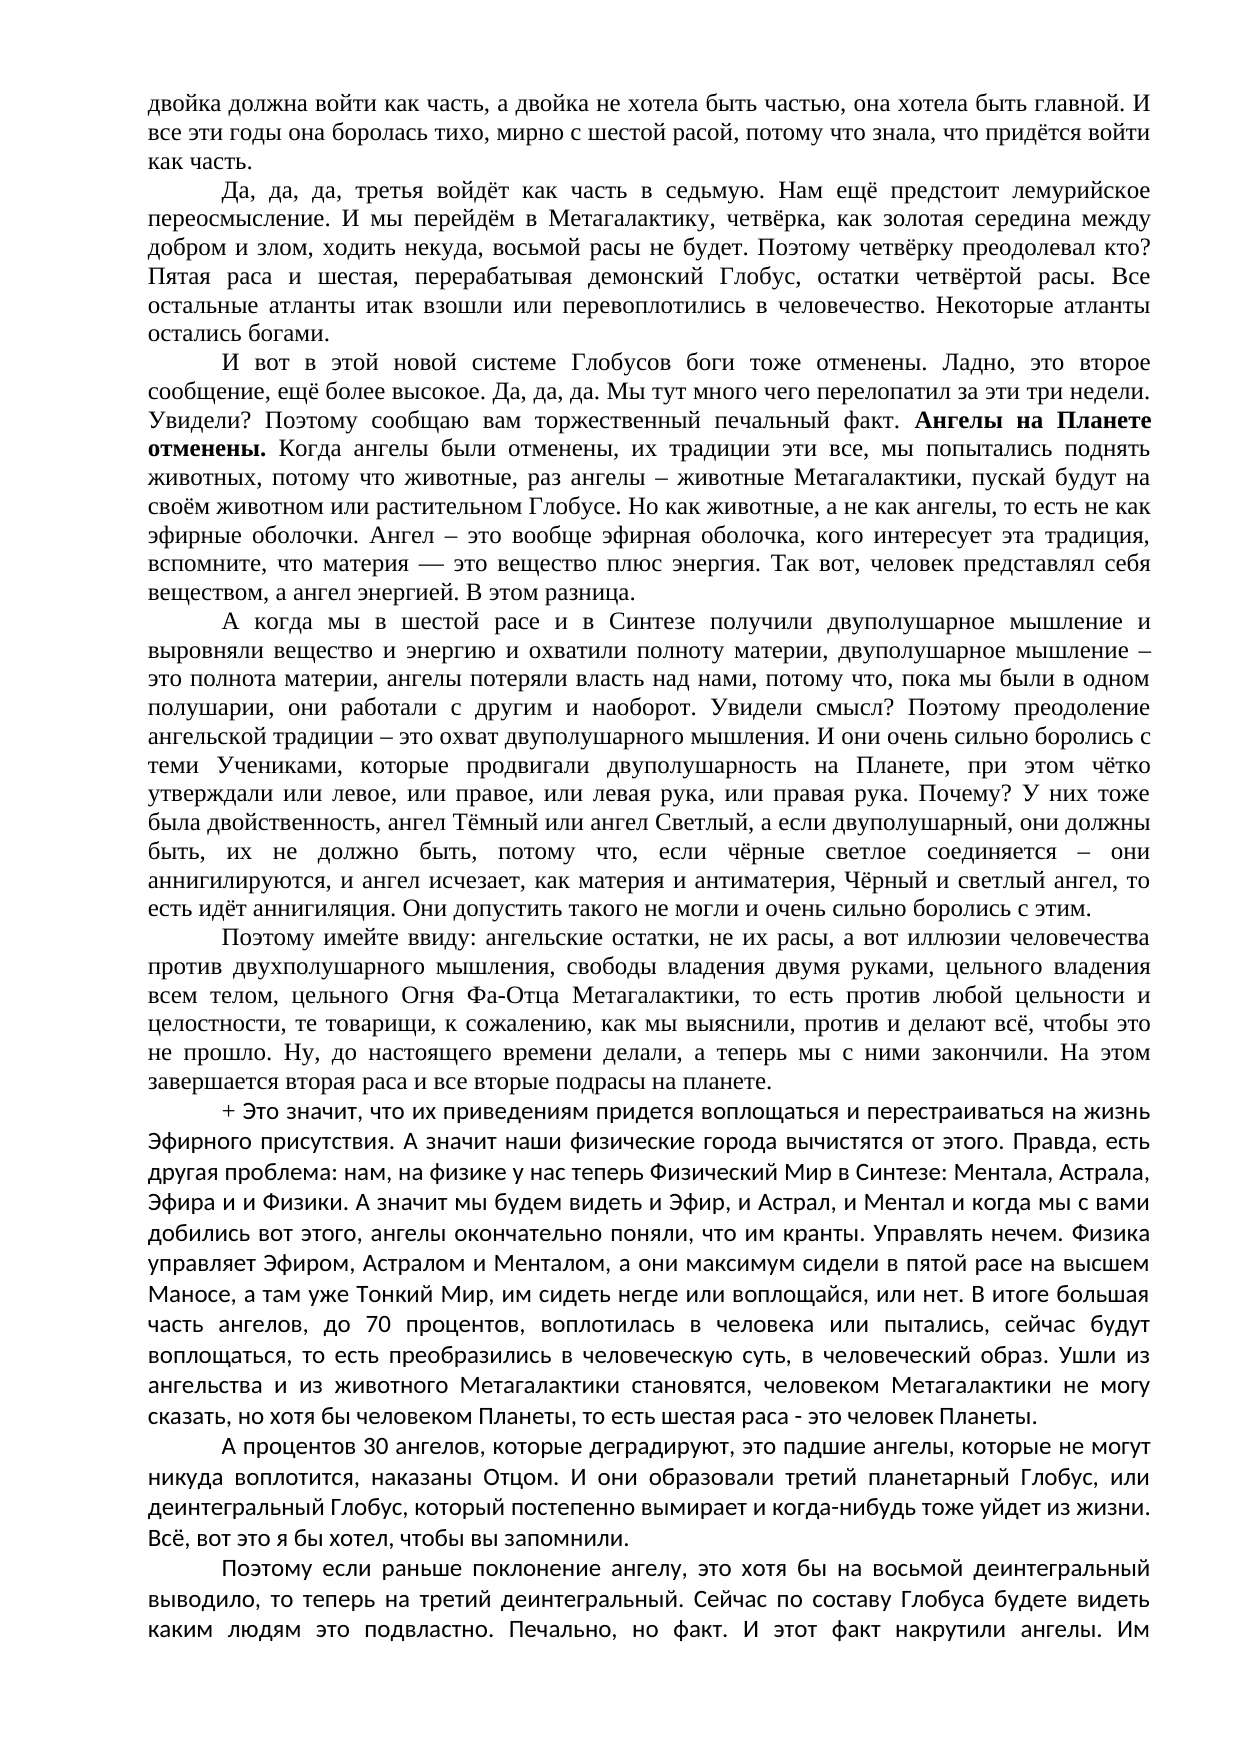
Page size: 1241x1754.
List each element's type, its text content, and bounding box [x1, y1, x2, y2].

text Поэтому имейте ввиду: ангельские остатки, не их расы, а вот иллюзии человечества против двухполушарного мышления, свободы владения двумя руками, цельного владения всем телом, цельного Огня Фа-Отца Метагалактики, то есть против любой цельности и целостности, те товарищи, к сожалению, как мы выяснили, против и делают всё, чтобы это не прошло. Ну, до настоящего времени делали, а теперь мы с ними закончили. На этом завершается вторая раса и все вторые подрасы на планете. [148, 922, 1152, 1095]
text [148, 1553, 1152, 1644]
text А когда мы в шестой расе и в Синтезе получили двуполушарное мышление и выровняли вещество и энергию и охватили полноту материи, двуполушарное мышление – это полнота материи, ангелы потеряли власть над нами, потому что, пока мы были в одном полушарии, они работали с другим и наоборот. Увидели смысл? Поэтому преодоление ангельской традиции – это охват двуполушарного мышления. И они очень сильно боролись с теми Учениками, которые продвигали двуполушарность на Планете, при этом чётко утверждали или левое, или правое, или левая рука, или правая рука. Почему? У них тоже была двойственность, ангел Тёмный или ангел Светлый, а если двуполушарный, они должны быть, их не должно быть, потому что, если чёрные светлое соединяется – они аннигилируются, и ангел исчезает, как материя и антиматерия, Чёрный и светлый ангел, то есть идёт аннигиляция. Они допустить такого не могли и очень сильно боролись с этим. [148, 606, 1152, 922]
text И вот в этой новой системе Глобусов боги тоже отменены. Ладно, это второе сообщение, ещё более высокое. Да, да, да. Мы тут много чего перелопатил за эти три недели. Увидели? Поэтому сообщаю вам торжественный печальный факт. Ангелы на Планете отменены. Когда ангелы были отменены, их традиции эти все, мы попытались поднять животных, потому что животные, раз ангелы – животные Метагалактики, пускай будут на своём животном или растительном Глобусе. Но как животные, а не как ангелы, то есть не как эфирные оболочки. Ангел – это вообще эфирная оболочка, кого интересует эта традиция, вспомните, что материя — это вещество плюс энергия. Так вот, человек представлял себя веществом, а ангел энергией. В этом разница. [148, 347, 1152, 606]
text А процентов 30 ангелов, которые деградируют, это падшие ангелы, которые не могут никуда воплотится, наказаны Отцом. И они образовали третий планетарный Глобус, или деинтегральный Глобус, который постепенно вымирает и когда-нибудь тоже уйдет из жизни. Всё, вот это я бы хотел, чтобы вы запомнили. [148, 1431, 1152, 1553]
text + Это значит, что их приведениям придется воплощаться и перестраиваться на жизнь Эфирного присутствия. А значит наши физические города вычистятся от этого. Правда, есть другая проблема: нам, на физике у нас теперь Физический Мир в Синтезе: Ментала, Астрала, Эфира и и Физики. А значит мы будем видеть и Эфир, и Астрал, и Ментал и когда мы с вами добились вот этого, ангелы окончательно поняли, что им кранты. Управлять нечем. Физика управляет Эфиром, Астралом и Менталом, а они максимум сидели в пятой расе на высшем Маносе, а там уже Тонкий Мир, им сидеть негде или воплощайся, или нет. В итоге большая часть ангелов, до 70 процентов, воплотилась в человека или пытались, сейчас будут воплощаться, то есть преобразились в человеческую суть, в человеческий образ. Ушли из ангельства и из животного Метагалактики становятся, человеком Метагалактики не могу сказать, но хотя бы человеком Планеты, то есть шестая раса - это человек Планеты. [148, 1095, 1152, 1431]
text Да, да, да, третья войдёт как часть в седьмую. Нам ещё предстоит лемурийское переосмысление. И мы перейдём в Метагалактику, четвёрка, как золотая середина между добром и злом, ходить некуда, восьмой расы не будет. Поэтому четвёрку преодолевал кто? Пятая раса и шестая, перерабатывая демонский Глобус, остатки четвёртой расы. Все остальные атланты итак взошли или перевоплотились в человечество. Некоторые атланты остались богами. [148, 175, 1152, 347]
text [148, 88, 1152, 175]
